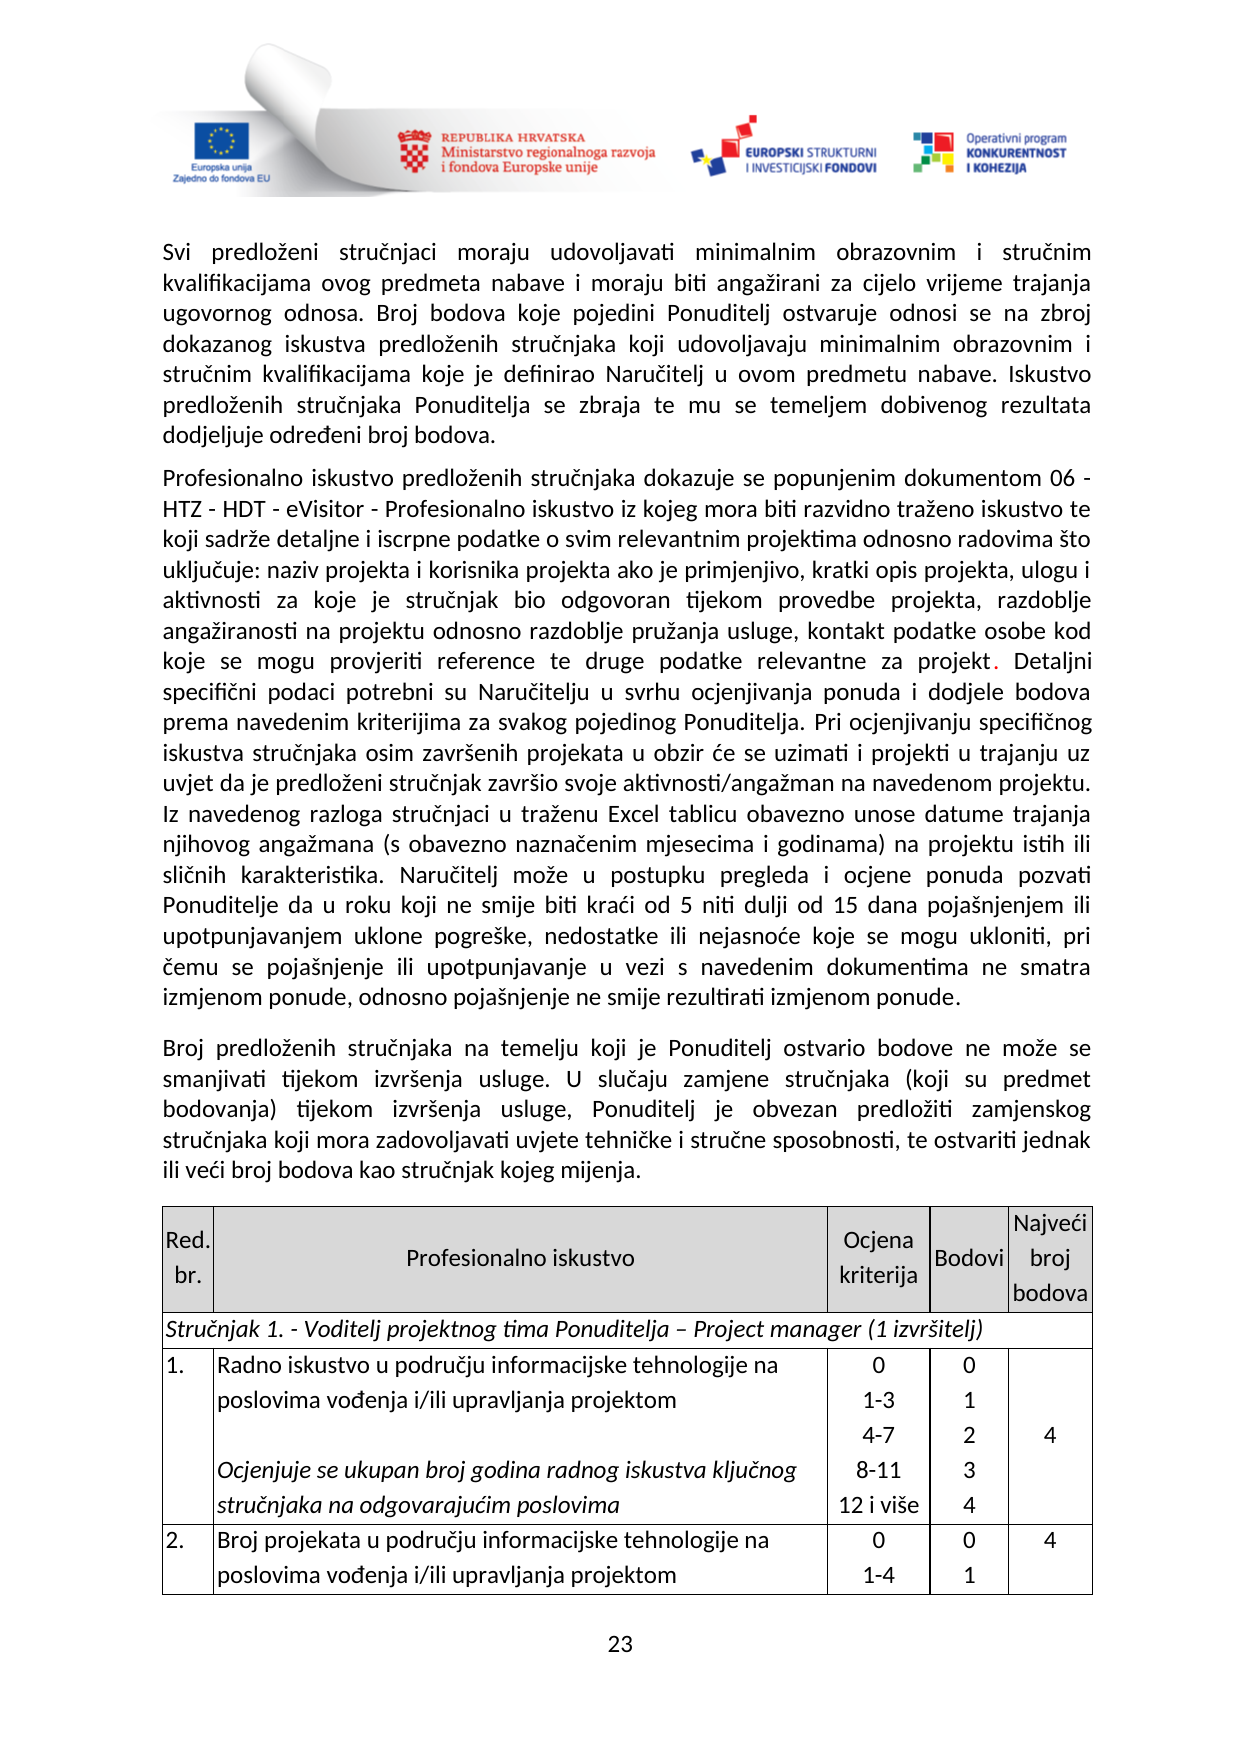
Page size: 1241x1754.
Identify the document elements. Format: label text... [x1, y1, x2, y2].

table_cell 4 [1009, 1525, 1092, 1594]
table_cell 0 1 2 3 4 [931, 1349, 1008, 1523]
table_cell 2. [163, 1525, 213, 1594]
table_cell Radno iskustvo u području informacijske tehnologije na poslovima vođenja i/ili upravljanja projektom Ocjenjuje se ukupan broj godina radnog iskustva ključnog stručnjaka na odgovarajućim poslovima [214, 1349, 827, 1523]
table_cell 0 1-3 4-7 8-11 12 i više [828, 1349, 929, 1523]
table_header Bodovi [931, 1207, 1008, 1312]
table_cell 1. [163, 1349, 213, 1523]
picture [148, 30, 1088, 196]
table_cell 0 1 2 3 4 [931, 1525, 1008, 1594]
table_header Ocjena kriterija [828, 1207, 929, 1312]
table_header Najveći broj bodova [1009, 1207, 1092, 1312]
table_cell 4 [1009, 1349, 1092, 1523]
table_cell Stručnjak 1. - Voditelj projektnog tima Ponuditelja – Project manager (1 izvršitelj) [163, 1313, 1092, 1348]
text Profesionalno iskustvo predloženih stručnjaka dokazuje se popunjenim dokumentom 06 - HTZ - HDT - eVisitor - Profesionalno iskustvo iz kojeg mora biti razvidno traženo iskustvo te koji sadrže detaljne i iscrpne podatke o svim relevantnim projektima odnosno radovima što uključuje: naziv projekta i korisnika projekta ako je primjenjivo, kratki opis projekta, ulogu i aktivnosti za koje je stručnjak bio odgovoran tijekom provedbe projekta, razdoblje angažiranosti na projektu odnosno razdoblje pružanja usluge, kontakt podatke osobe kod koje se mogu provjeriti reference te druge podatke relevantne za projekt. Detaljni specifični podaci potrebni su Naručitelju u svrhu ocjenjivanja ponuda i dodjele bodova prema navedenim kriterijima za svakog pojedinog Ponuditelja. Pri ocjenjivanju specifičnog iskustva stručnjaka osim završenih projekata u obzir će se uzimati i projekti u trajanju uz uvjet da je predloženi stručnjak završio svoje aktivnosti/angažman na navedenom projektu. Iz navedenog razloga stručnjaci u traženu Excel tablicu obavezno unose datume trajanja njihovog angažmana (s obavezno naznačenim mjesecima i godinama) na projektu istih ili sličnih karakteristika. Naručitelj može u postupku pregleda i ocjene ponuda pozvati Ponuditelje da u roku koji ne smije biti kraći od 5 niti dulji od 15 dana pojašnjenjem ili upotpunjavanjem uklone pogreške, nedostatke ili nejasnoće koje se mogu ukloniti, pri čemu se pojašnjenje ili upotpunjavanje u vezi s navedenim dokumentima ne smatra izmjenom ponude, odnosno pojašnjenje ne smije rezultirati izmjenom ponude. [162, 462, 1092, 1012]
text Svi predloženi stručnjaci moraju udovoljavati minimalnim obrazovnim i stručnim kvalifikacijama ovog predmeta nabave i moraju biti angažirani za cijelo vrijeme trajanja ugovornog odnosa. Broj bodova koje pojedini Ponuditelj ostvaruje odnosi se na zbroj dokazanog iskustva predloženih stručnjaka koji udovoljavaju minimalnim obrazovnim i stručnim kvalifikacijama koje je definirao Naručitelj u ovom predmetu nabave. Iskustvo predloženih stručnjaka Ponuditelja se zbraja te mu se temeljem dobivenog rezultata dodjeljuje određeni broj bodova. [162, 236, 1092, 450]
table_header Profesionalno iskustvo [214, 1207, 827, 1312]
table_header Red. br. [163, 1207, 213, 1312]
text Broj predloženih stručnjaka na temelju koji je Ponuditelj ostvario bodove ne može se smanjivati tijekom izvršenja usluge. U slučaju zamjene stručnjaka (koji su predmet bodovanja) tijekom izvršenja usluge, Ponuditelj je obvezan predložiti zamjenskog stručnjaka koji mora zadovoljavati uvjete tehničke i stručne sposobnosti, te ostvariti jednak ili veći broj bodova kao stručnjak kojeg mijenja. [162, 1033, 1092, 1185]
table_cell 0 1-4 5-9 10-15 16 i više [828, 1525, 929, 1594]
